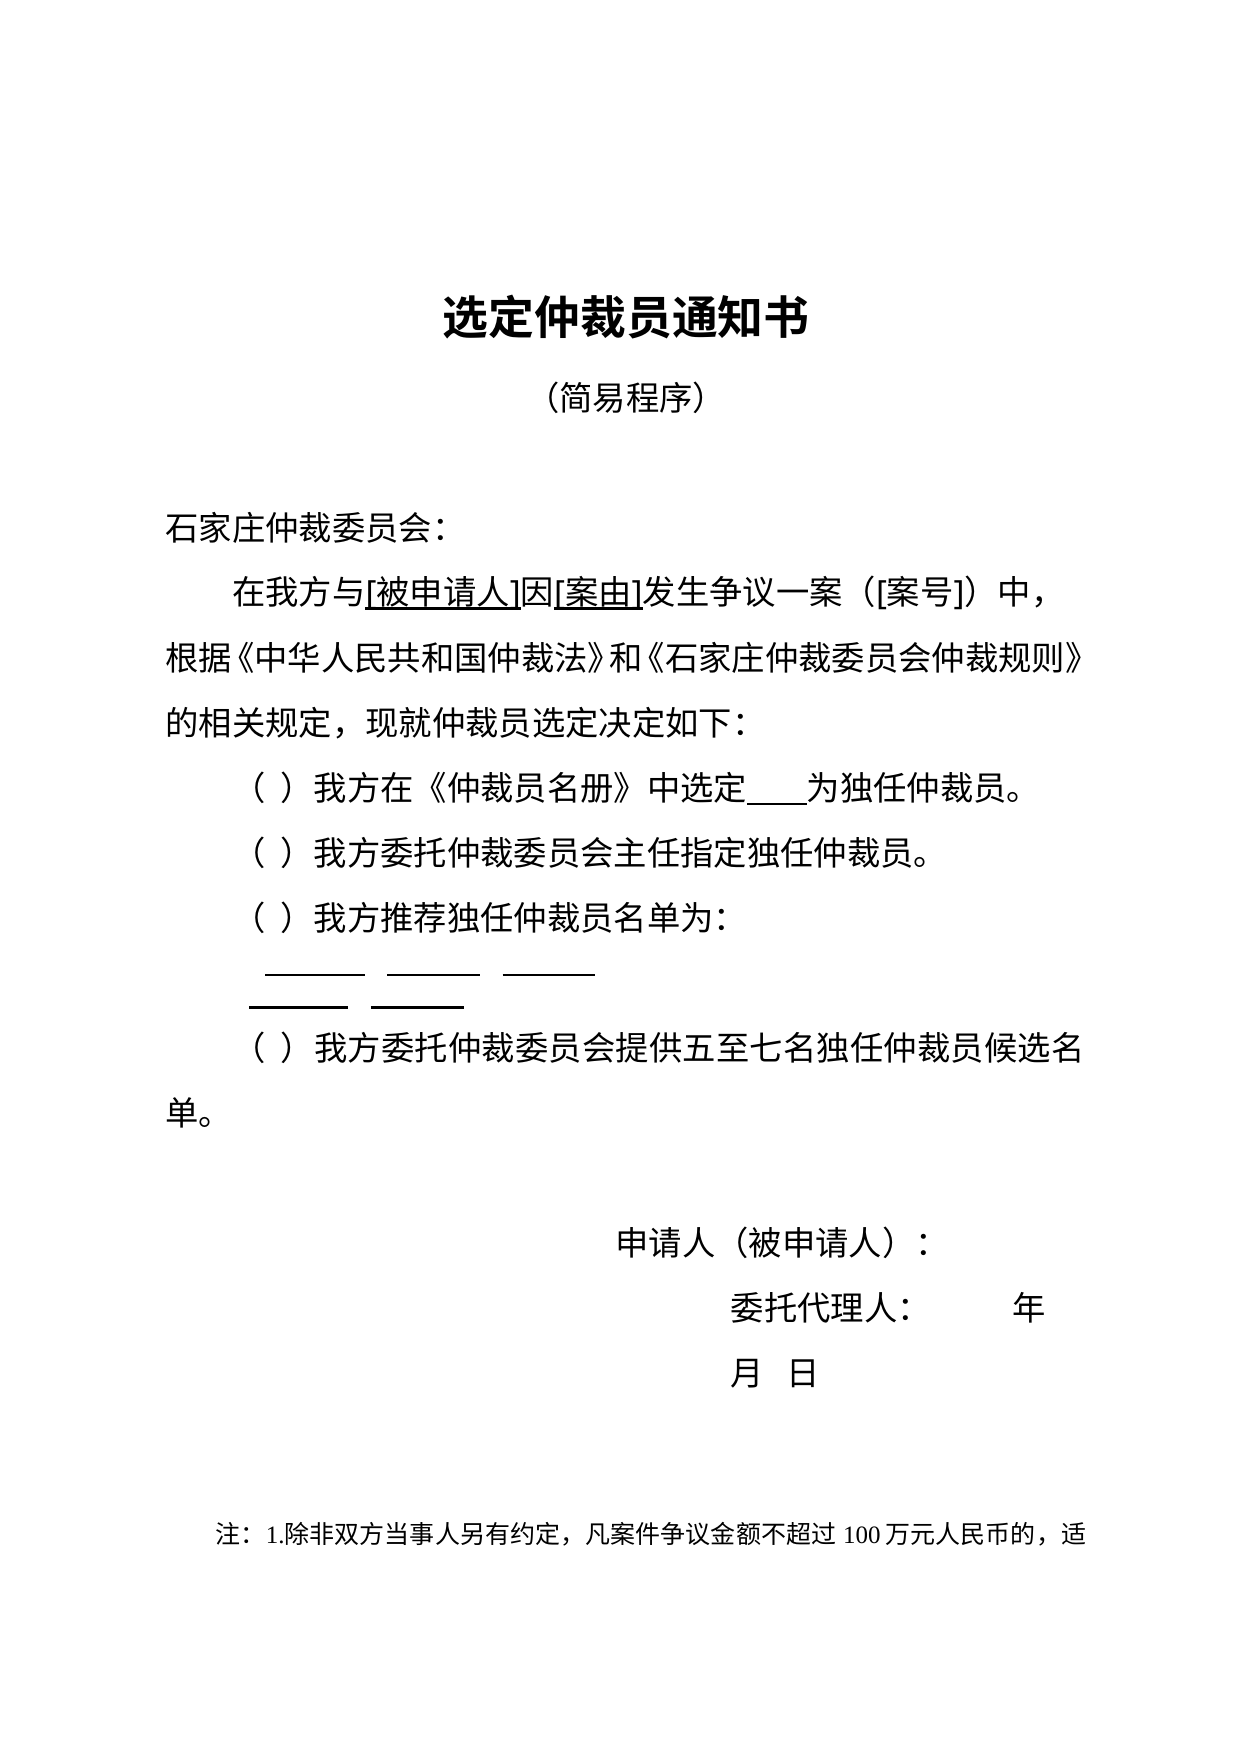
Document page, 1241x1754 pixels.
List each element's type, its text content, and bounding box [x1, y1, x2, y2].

text （ ）我方在《仲裁员名册》中选定 为独任仲裁员。 [165, 753, 1087, 818]
text （简易程序） [165, 363, 1087, 428]
text 在我方与[被申请人]因[案由]发生争议一案（[案号]）中，根据《中华人民共和国仲裁法》和《石家庄仲裁委员会仲裁规则》的相关规定，现就仲裁员选定决定如下： [165, 558, 1087, 753]
text （ ）我方委托仲裁委员会主任指定独任仲裁员。 [165, 818, 1087, 883]
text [165, 1500, 1087, 1565]
text 选定仲裁员通知书 [165, 265, 1087, 363]
text 石家庄仲裁委员会： [165, 493, 1087, 558]
text 申请人（被申请人）： [165, 1208, 1087, 1273]
text （ ）我方委托仲裁委员会提供五至七名独任仲裁员候选名单。 [165, 1013, 1087, 1143]
text 委托代理人： 年 月 日 [731, 1273, 1087, 1403]
text （ ）我方推荐独任仲裁员名单为： [165, 883, 1087, 948]
